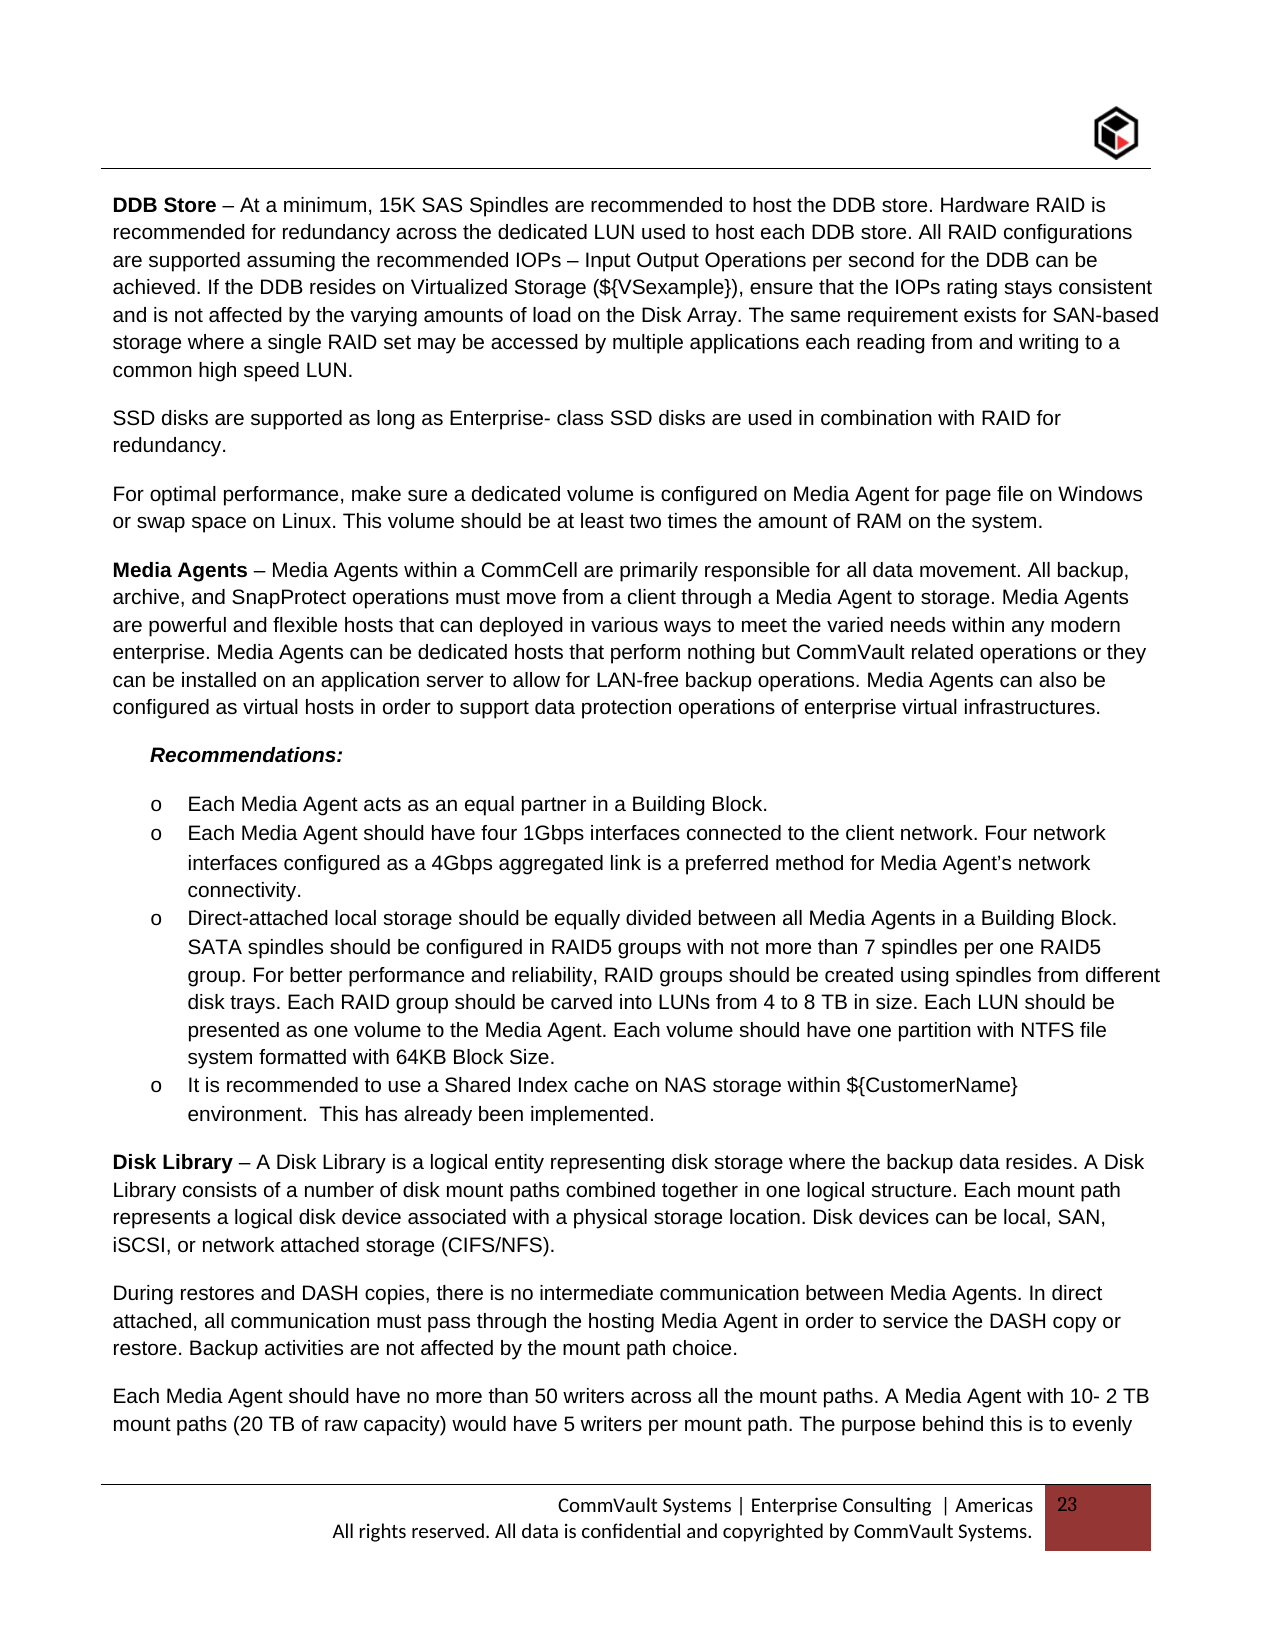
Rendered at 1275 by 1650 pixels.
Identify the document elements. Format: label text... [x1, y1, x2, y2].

picture [1090, 106, 1139, 160]
list It is recommended to use a Shared Index cache on NAS storage within ${CustomerName} environment. This has already been implemented. [150, 1072, 1162, 1126]
list Direct-attached local storage should be equally divided between all Media Agents in a Building Block. SATA spindles should be configured in RAID5 groups with not more than 7 spindles per one RAID5 group. For better performance and reliability, RAID groups should be created using spindles from different disk trays. Each RAID group should be carved into LUNs from 4 to 8 TB in size. Each LUN should be presented as one volume to the Media Agent. Each volume should have one partition with NTFS file system formatted with 64KB Block Size. [150, 906, 1162, 1069]
text DDB Store – At a minimum, 15K SAS Spindles are recommended to host the DDB store. Hardware RAID is recommended for redundancy across the dedicated LUN used to host each DDB store. All RAID configurations are supported assuming the recommended IOPs – Input Output Operations per second for the DDB can be achieved. If the DDB resides on Virtualized Storage (${VSexample}), ensure that the IOPs rating stays consistent and is not affected by the varying amounts of load on the Disk Array. The same requirement exists for SAN-based storage where a single RAID set may be accessed by multiple applications each reading from and writing to a common high speed LUN. [112, 192, 1162, 381]
text During restores and DASH copies, there is no intermediate communication between Media Agents. In direct attached, all communication must pass through the hosting Media Agent in order to service the DASH copy or restore. Backup activities are not affected by the mount path choice. [112, 1281, 1162, 1360]
text Disk Library – A Disk Library is a logical entity representing disk storage where the backup data resides. A Disk Library consists of a number of disk mount paths combined together in one logical structure. Each mount path represents a logical disk device associated with a physical storage location. Disk devices can be local, SAN, iSCSI, or network attached storage (CIFS/NFS). [112, 1150, 1162, 1257]
list Each Media Agent acts as an equal partner in a Building Block. [150, 792, 1162, 817]
text Recommendations: [150, 743, 1162, 767]
text For optimal performance, make sure a dedicated volume is configured on Media Agent for page file on Windows or swap space on Linux. This volume should be at least two times the amount of RAM on the system. [112, 482, 1162, 533]
list Each Media Agent should have four 1Gbps interfaces connected to the client network. Four network interfaces configured as a 4Gbps aggregated link is a preferred method for Media Agent’s network connectivity. [150, 821, 1162, 902]
text Media Agents – Media Agents within a CommCell are primarily responsible for all data movement. All backup, archive, and SnapProtect operations must move from a client through a Media Agent to storage. Media Agents are powerful and flexible hosts that can deployed in various ways to meet the varied needs within any modern enterprise. Media Agents can be dedicated hosts that perform nothing but CommVault related operations or they can be installed on an application server to allow for LAN-free backup operations. Media Agents can also be configured as virtual hosts in order to support data protection operations of enterprise virtual infrastructures. [112, 557, 1162, 719]
text SSD disks are supported as long as Enterprise- class SSD disks are used in combination with RAID for redundancy. [112, 406, 1162, 457]
